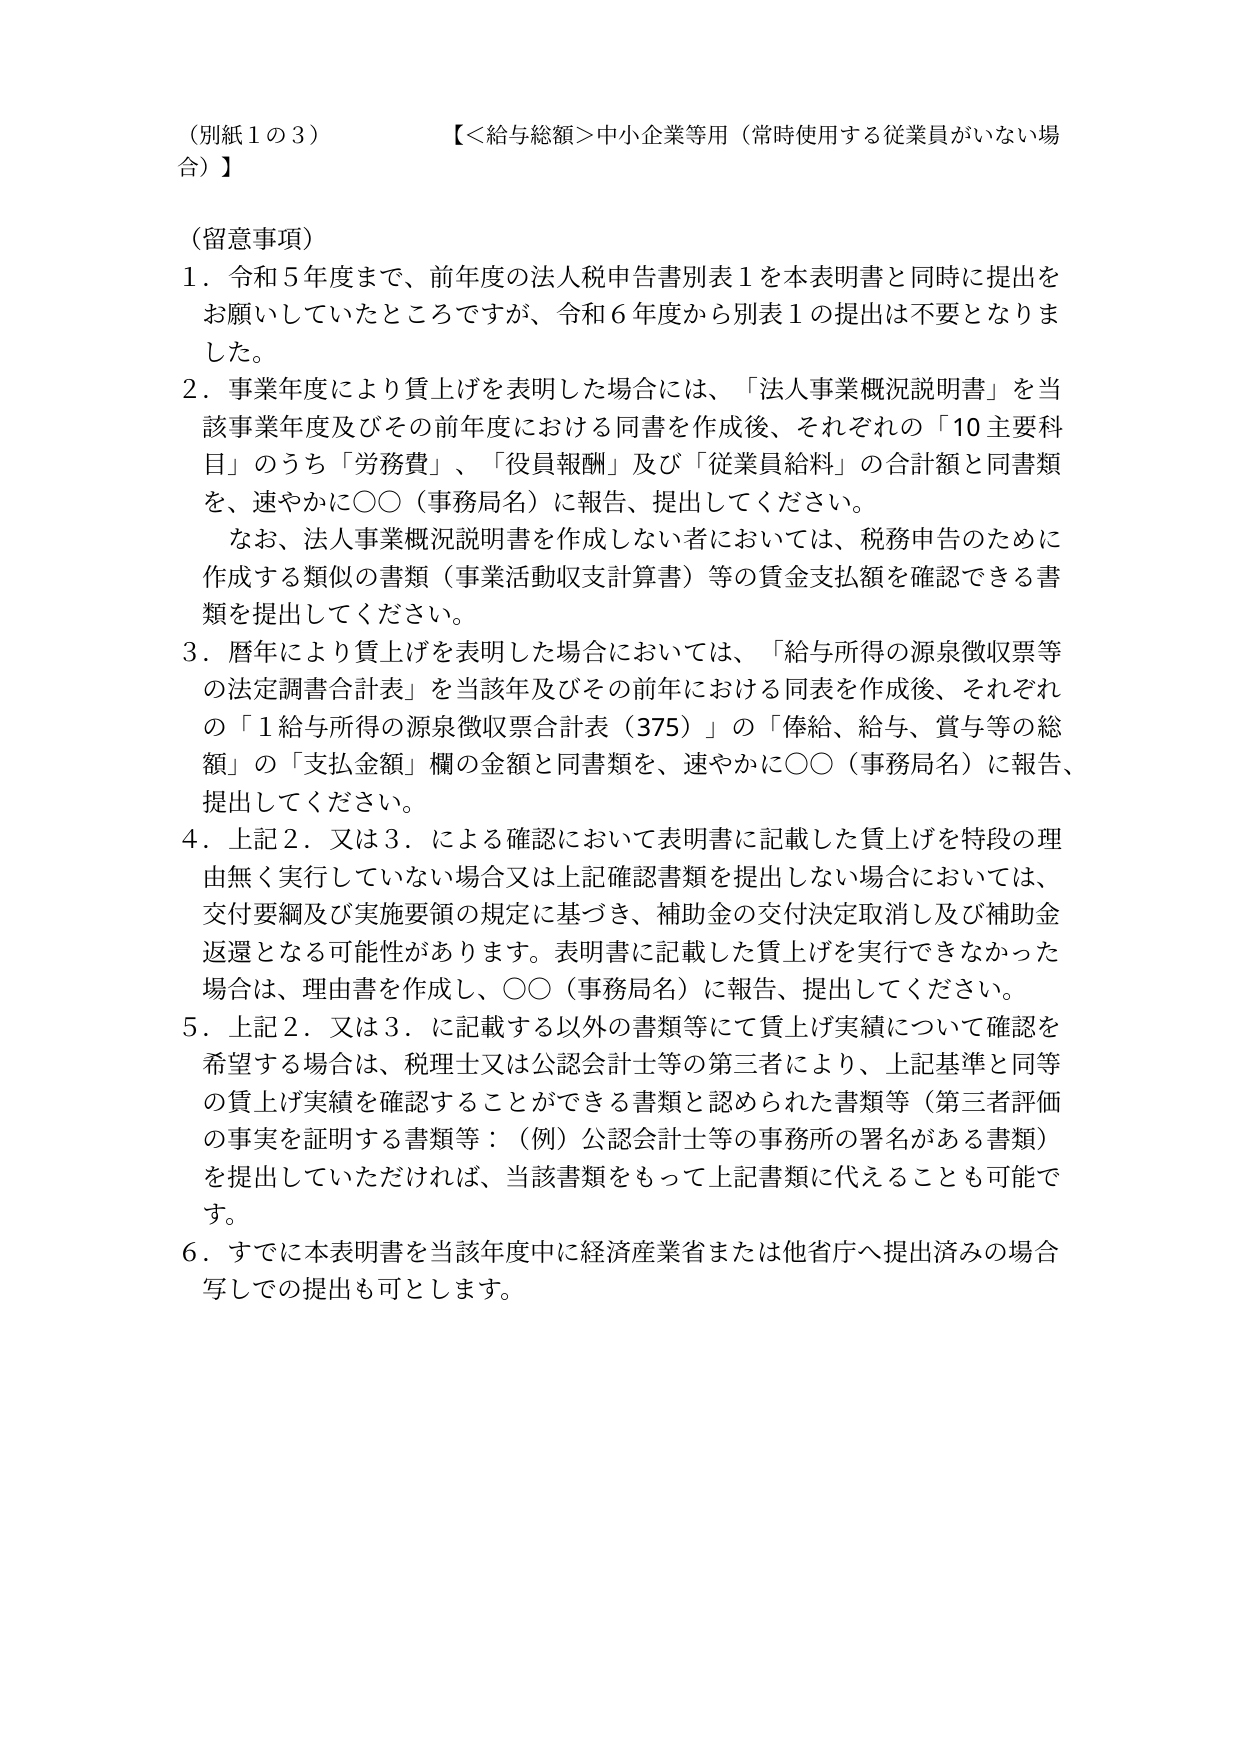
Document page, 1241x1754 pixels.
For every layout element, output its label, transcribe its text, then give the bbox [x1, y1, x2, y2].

text １．令和５年度まで、前年度の法人税申告書別表１を本表明書と同時に提出をお願いしていたところですが、令和６年度から別表１の提出は不要となりました。 [177, 256, 1063, 369]
text ３．暦年により賃上げを表明した場合においては、「給与所得の源泉徴収票等の法定調書合計表」を当該年及びその前年における同表を作成後、それぞれの「１給与所得の源泉徴収票合計表（375）」の「俸給、給与、賞与等の総額」の「支払金額」欄の金額と同書類を、速やかに○○（事務局名）に報告、提出してください。 [177, 631, 1063, 819]
text ６．すでに本表明書を当該年度中に経済産業省または他省庁へ提出済みの場合、写しでの提出も可とします。 [177, 1231, 1063, 1306]
text なお、法人事業概況説明書を作成しない者においては、税務申告のために作成する類似の書類（事業活動収支計算書）等の賃金支払額を確認できる書類を提出してください。 [177, 519, 1063, 631]
text （留意事項） [177, 219, 1063, 256]
text ５．上記２．又は３．に記載する以外の書類等にて賃上げ実績について確認を希望する場合は、税理士又は公認会計士等の第三者により、上記基準と同等の賃上げ実績を確認することができる書類と認められた書類等（第三者評価の事実を証明する書類等：（例）公認会計士等の事務所の署名がある書類）を提出していただければ、当該書類をもって上記書類に代えることも可能です。 [177, 1006, 1063, 1231]
text ２．事業年度により賃上げを表明した場合には、「法人事業概況説明書」を当該事業年度及びその前年度における同書を作成後、それぞれの「10主要科目」のうち「労務費」、「役員報酬」及び「従業員給料」の合計額と同書類を、速やかに○○（事務局名）に報告、提出してください。 [177, 369, 1063, 519]
text ４．上記２．又は３．による確認において表明書に記載した賃上げを特段の理由無く実行していない場合又は上記確認書類を提出しない場合においては、交付要綱及び実施要領の規定に基づき、補助金の交付決定取消し及び補助金返還となる可能性があります。表明書に記載した賃上げを実行できなかった場合は、理由書を作成し、○○（事務局名）に報告、提出してください。 [177, 819, 1063, 1006]
